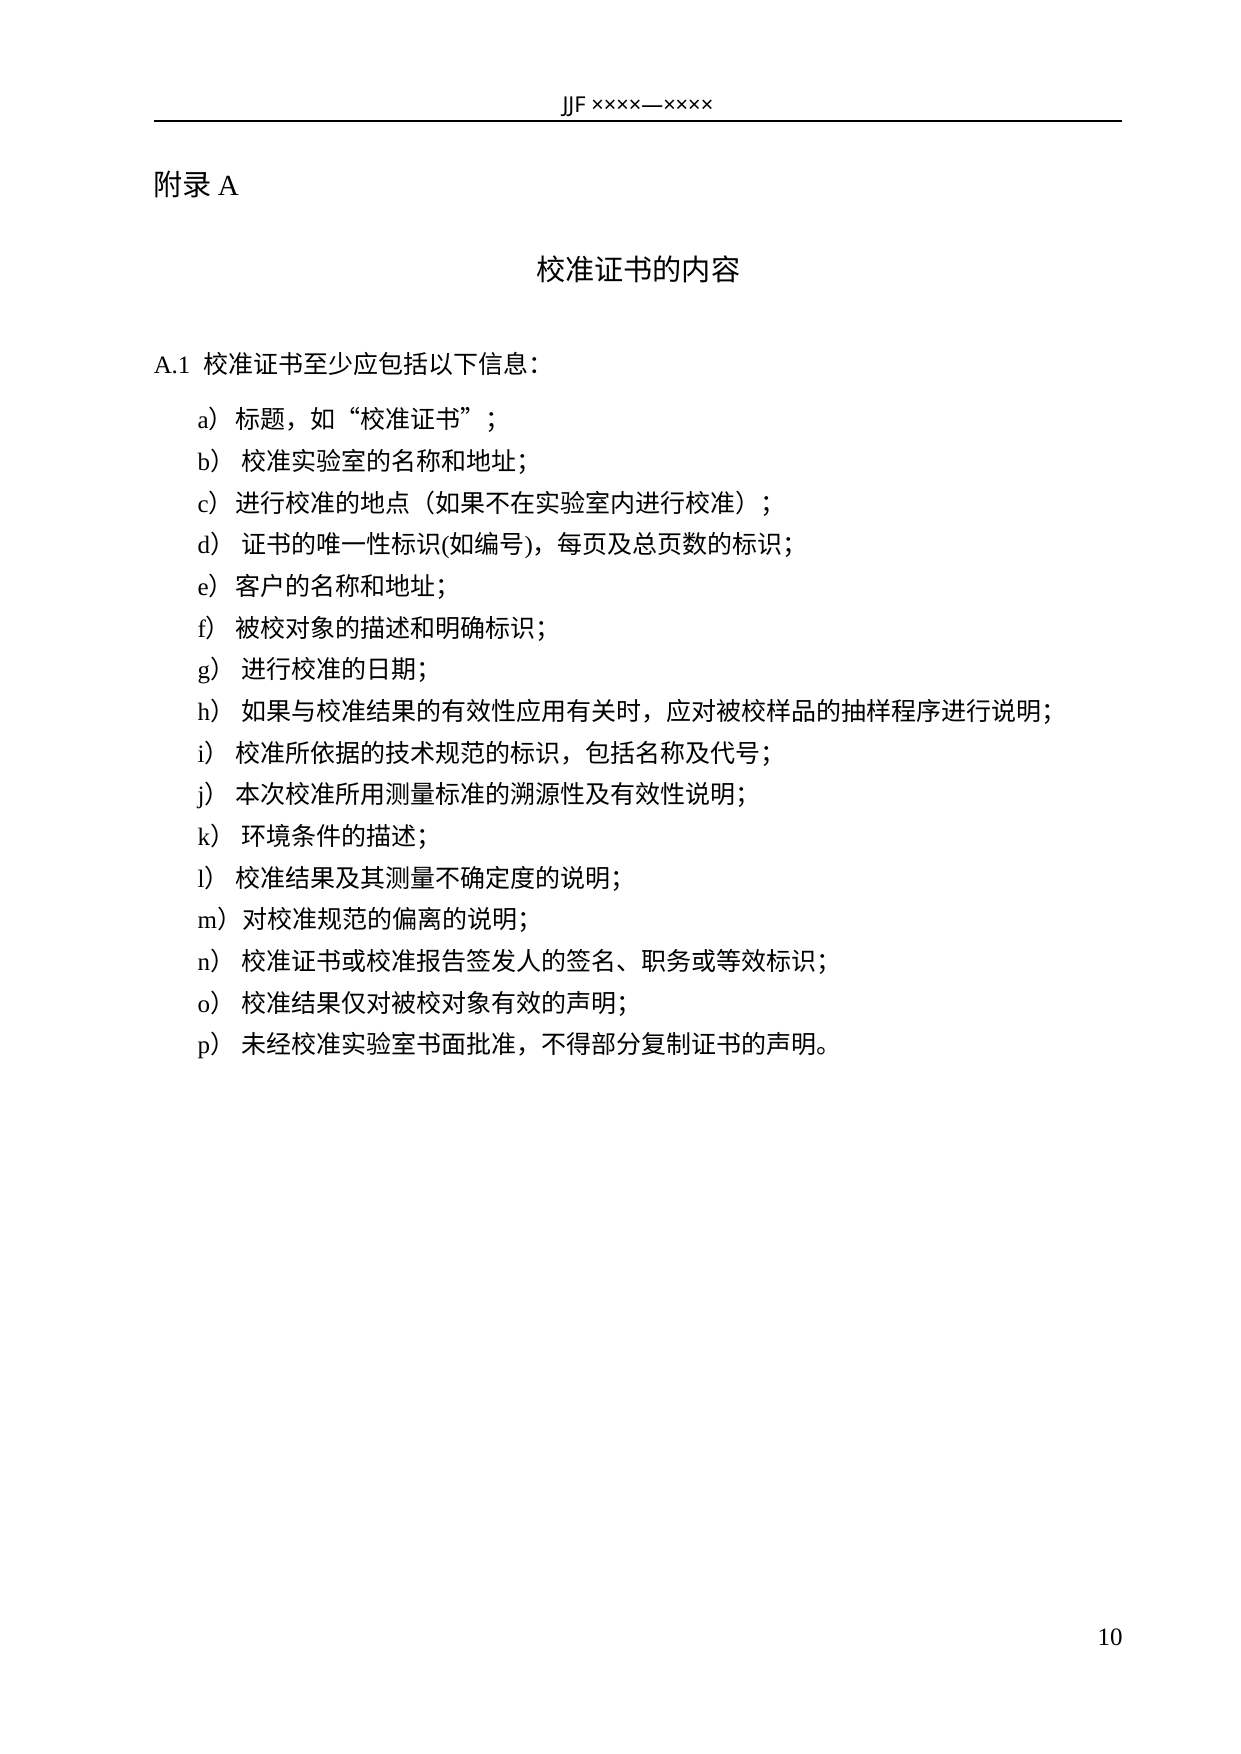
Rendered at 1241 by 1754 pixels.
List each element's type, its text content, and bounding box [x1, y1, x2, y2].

list 被校对象的描述和明确标识； [197, 604, 1111, 646]
list 校准证书或校准报告签发人的签名、职务或等效标识； [197, 937, 1111, 979]
list 证书的唯一性标识(如编号)，每页及总页数的标识； [197, 521, 1111, 562]
list 校准结果仅对被校对象有效的声明； [197, 979, 1111, 1021]
list 如果与校准结果的有效性应用有关时，应对被校样品的抽样程序进行说明； [197, 687, 1111, 729]
list 未经校准实验室书面批准，不得部分复制证书的声明。 [197, 1021, 1111, 1062]
list 校准结果及其测量不确定度的说明； [197, 854, 1111, 896]
list 进行校准的地点（如果不在实验室内进行校准）； [197, 479, 1111, 521]
text A.1 校准证书至少应包括以下信息： [153, 331, 1122, 396]
list 校准证书的内容 [153, 246, 1122, 288]
list 附录A [153, 162, 1122, 204]
list 客户的名称和地址； [197, 562, 1111, 604]
list 标题，如“校准证书”； [197, 396, 1111, 437]
list 本次校准所用测量标准的溯源性及有效性说明； [197, 771, 1111, 812]
list 进行校准的日期； [197, 646, 1111, 687]
list 对校准规范的偏离的说明； [197, 896, 1111, 937]
list 环境条件的描述； [197, 812, 1111, 854]
list 校准实验室的名称和地址； [197, 437, 1111, 479]
list 校准所依据的技术规范的标识，包括名称及代号； [197, 729, 1111, 771]
